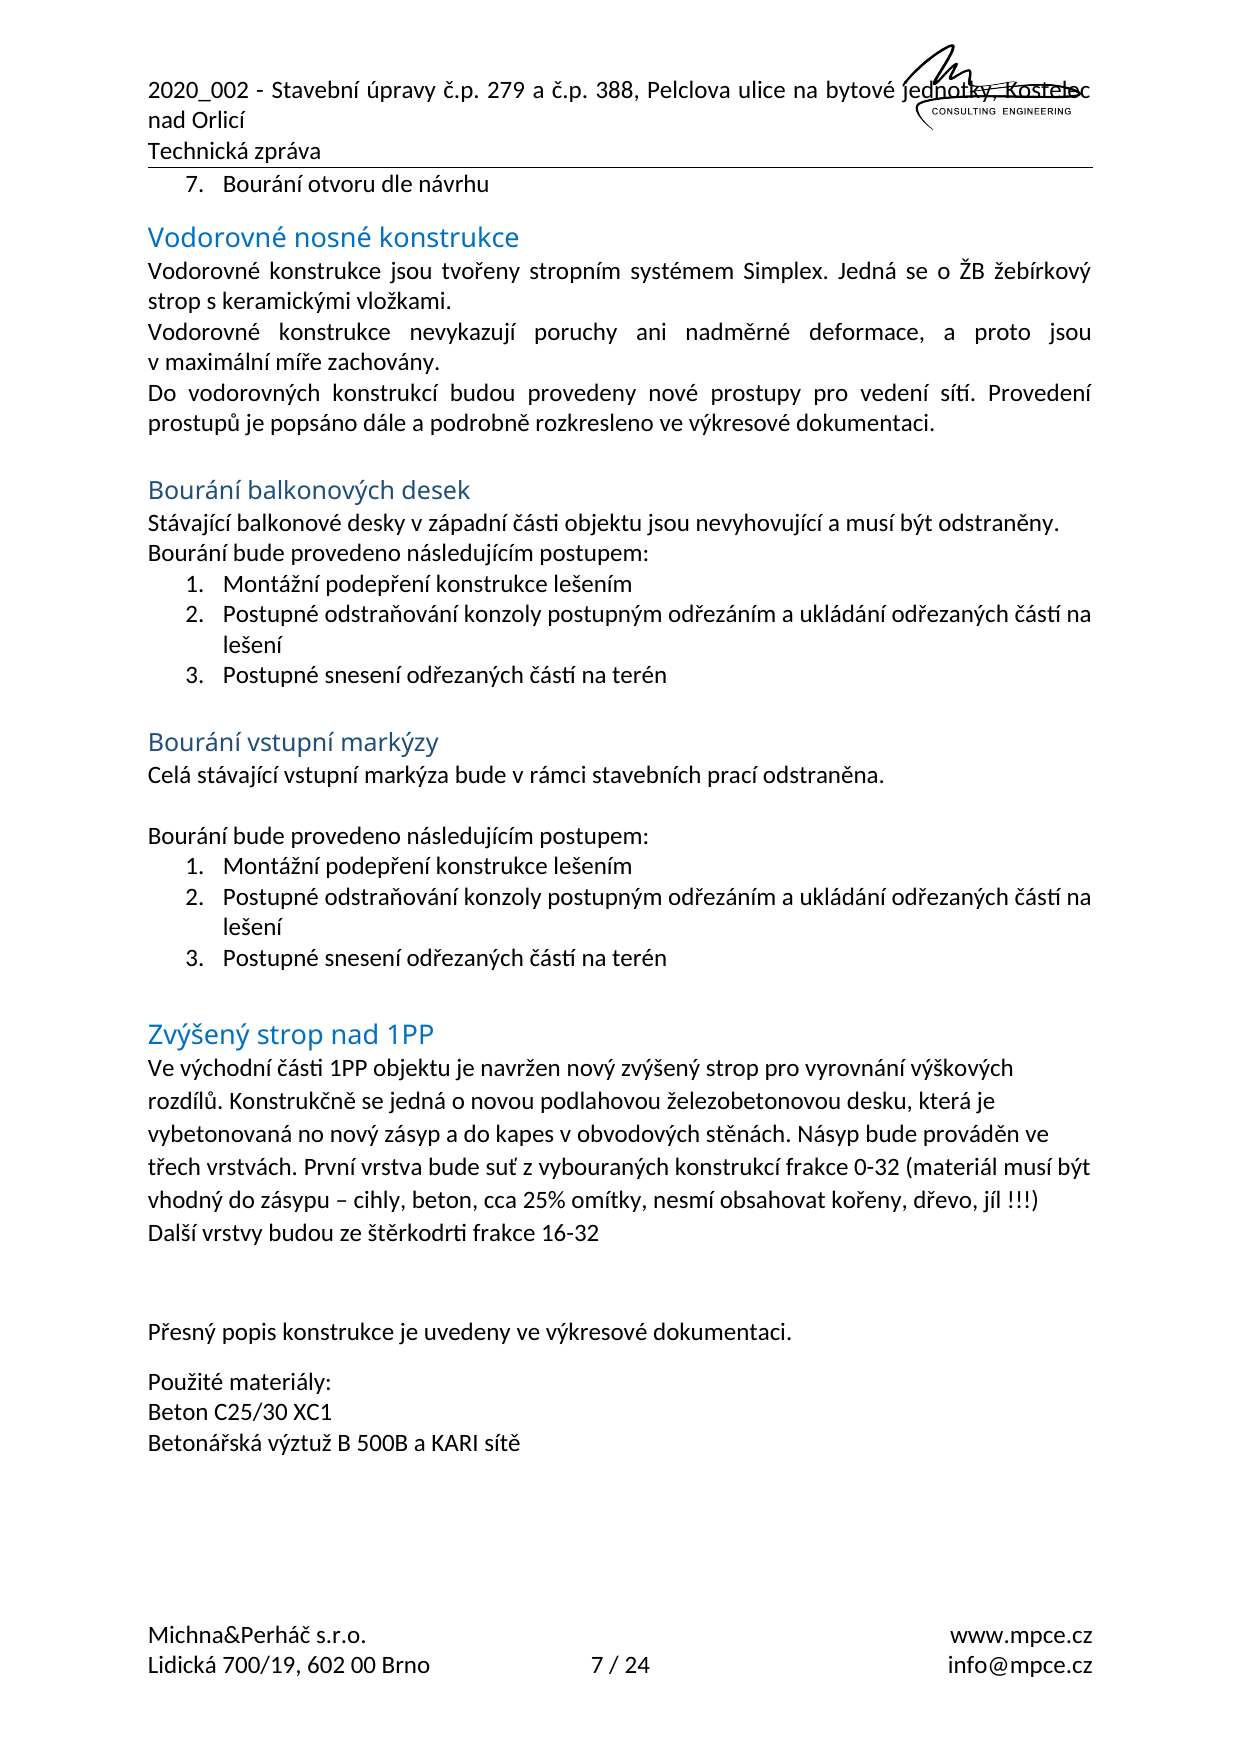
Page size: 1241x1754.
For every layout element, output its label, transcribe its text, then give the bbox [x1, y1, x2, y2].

list Postupné odstraňování konzoly postupným odřezáním a ukládání odřezaných částí na lešení [185, 598, 1093, 659]
picture [890, 37, 1093, 134]
text Do vodorovných konstrukcí budou provedeny nové prostupy pro vedení sítí. Provedení prostupů je popsáno dále a podrobně rozkresleno ve výkresové dokumentaci. [148, 377, 1093, 438]
list Montážní podepření konstrukce lešením [185, 850, 1093, 881]
text Betonářská výztuž B 500B a KARI sítě [148, 1427, 1093, 1457]
text Beton C25/30 XC1 [148, 1396, 1093, 1427]
text Přesný popis konstrukce je uvedeny ve výkresové dokumentaci. [148, 1316, 1093, 1347]
subtitle Bourání balkonových desek [148, 473, 1093, 507]
list Postupné snesení odřezaných částí na terén [185, 942, 1093, 972]
list Postupné snesení odřezaných částí na terén [185, 659, 1093, 690]
text Vodorovné konstrukce jsou tvořeny stropním systémem Simplex. Jedná se o ŽB žebírkový strop s keramickými vložkami. [148, 255, 1093, 316]
list Postupné odstraňování konzoly postupným odřezáním a ukládání odřezaných částí na lešení [185, 881, 1093, 942]
text Celá stávající vstupní markýza bude v rámci stavebních prací odstraněna. [148, 759, 1093, 789]
subtitle Bourání vstupní markýzy [148, 725, 1093, 759]
subtitle Vodorovné nosné konstrukce [148, 218, 1093, 255]
text Použité materiály: [148, 1366, 1093, 1396]
text Vodorovné konstrukce nevykazují poruchy ani nadměrné deformace, a proto jsou v maximální míře zachovány. [148, 316, 1093, 377]
text Bourání bude provedeno následujícím postupem: [148, 820, 1093, 850]
text Bourání bude provedeno následujícím postupem: [148, 537, 1093, 568]
list Bourání otvoru dle návrhu [185, 168, 1093, 199]
subtitle Zvýšený strop nad 1PP [148, 1015, 1093, 1052]
text Stávající balkonové desky v západní části objektu jsou nevyhovující a musí být odstraněny. [148, 507, 1093, 537]
list Montážní podepření konstrukce lešením [185, 568, 1093, 598]
text Ve východní části 1PP objektu je navržen nový zvýšený strop pro vyrovnání výškových rozdílů. Konstrukčně se jedná o novou podlahovou železobetonovou desku, která je vybetonovaná no nový zásyp a do kapes v obvodových stěnách. Násyp bude prováděn ve třech vrstvách. První vrstva bude suť z vybouraných konstrukcí frakce 0-32 (materiál musí být vhodný do zásypu – cihly, beton, cca 25% omítky, nesmí obsahovat kořeny, dřevo, jíl !!!) Další vrstvy budou ze štěrkodrti frakce 16-32 [148, 1052, 1093, 1247]
